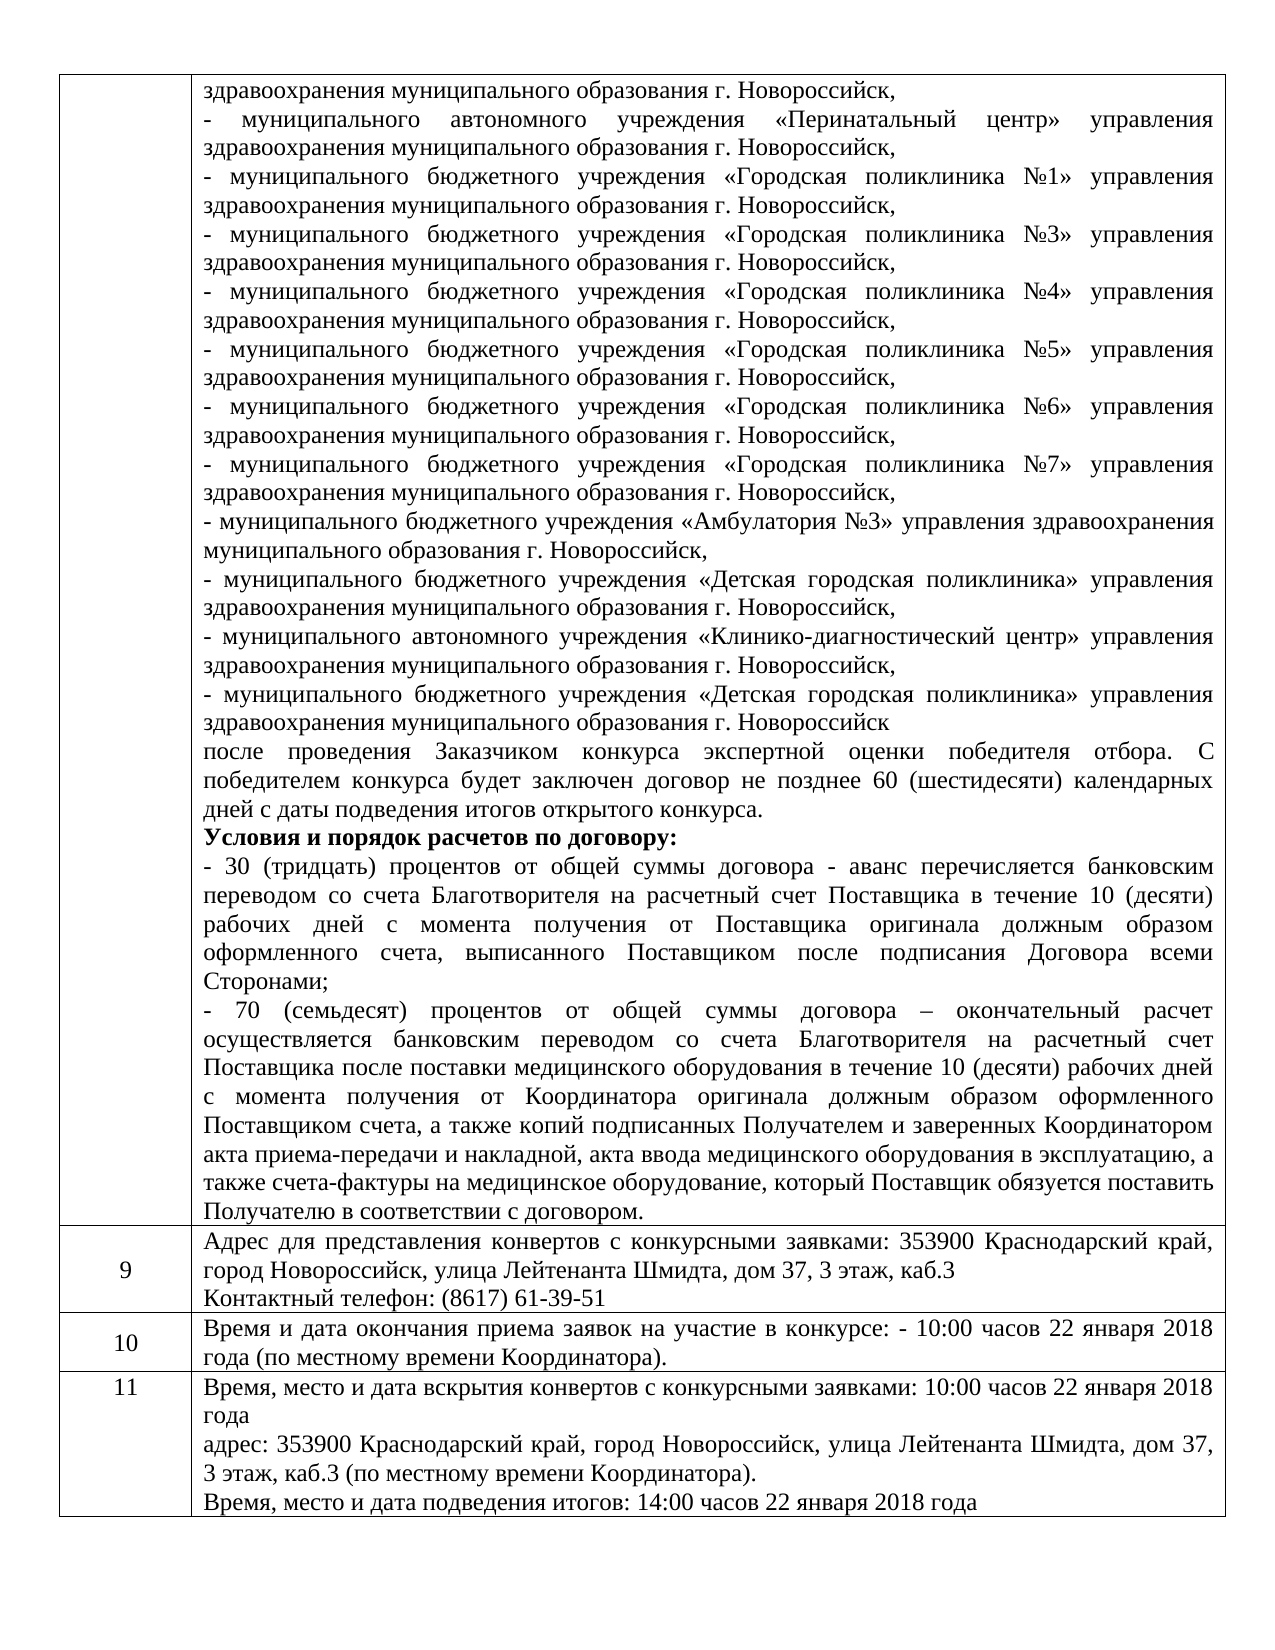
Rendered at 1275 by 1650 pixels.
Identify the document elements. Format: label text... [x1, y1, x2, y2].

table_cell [192, 1372, 1225, 1516]
table_cell Адрес для представления конвертов с конкурсными заявками: 353900 Краснодарский край, город Новороссийск, улица Лейтенанта Шмидта, дом 37, 3 этаж, каб.3 Контактный телефон: (8617) 61-39-51 [192, 1226, 1225, 1312]
table_cell 10 [60, 1313, 191, 1371]
table_cell 8 [60, 75, 191, 1225]
table_cell Время и дата окончания приема заявок на участие в конкурсе: - 10:00 часов 22 января 2018 года (по местному времени Координатора). [192, 1313, 1225, 1371]
table_cell 9 [60, 1226, 191, 1312]
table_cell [192, 75, 1225, 1225]
table_cell 11 [60, 1372, 191, 1516]
